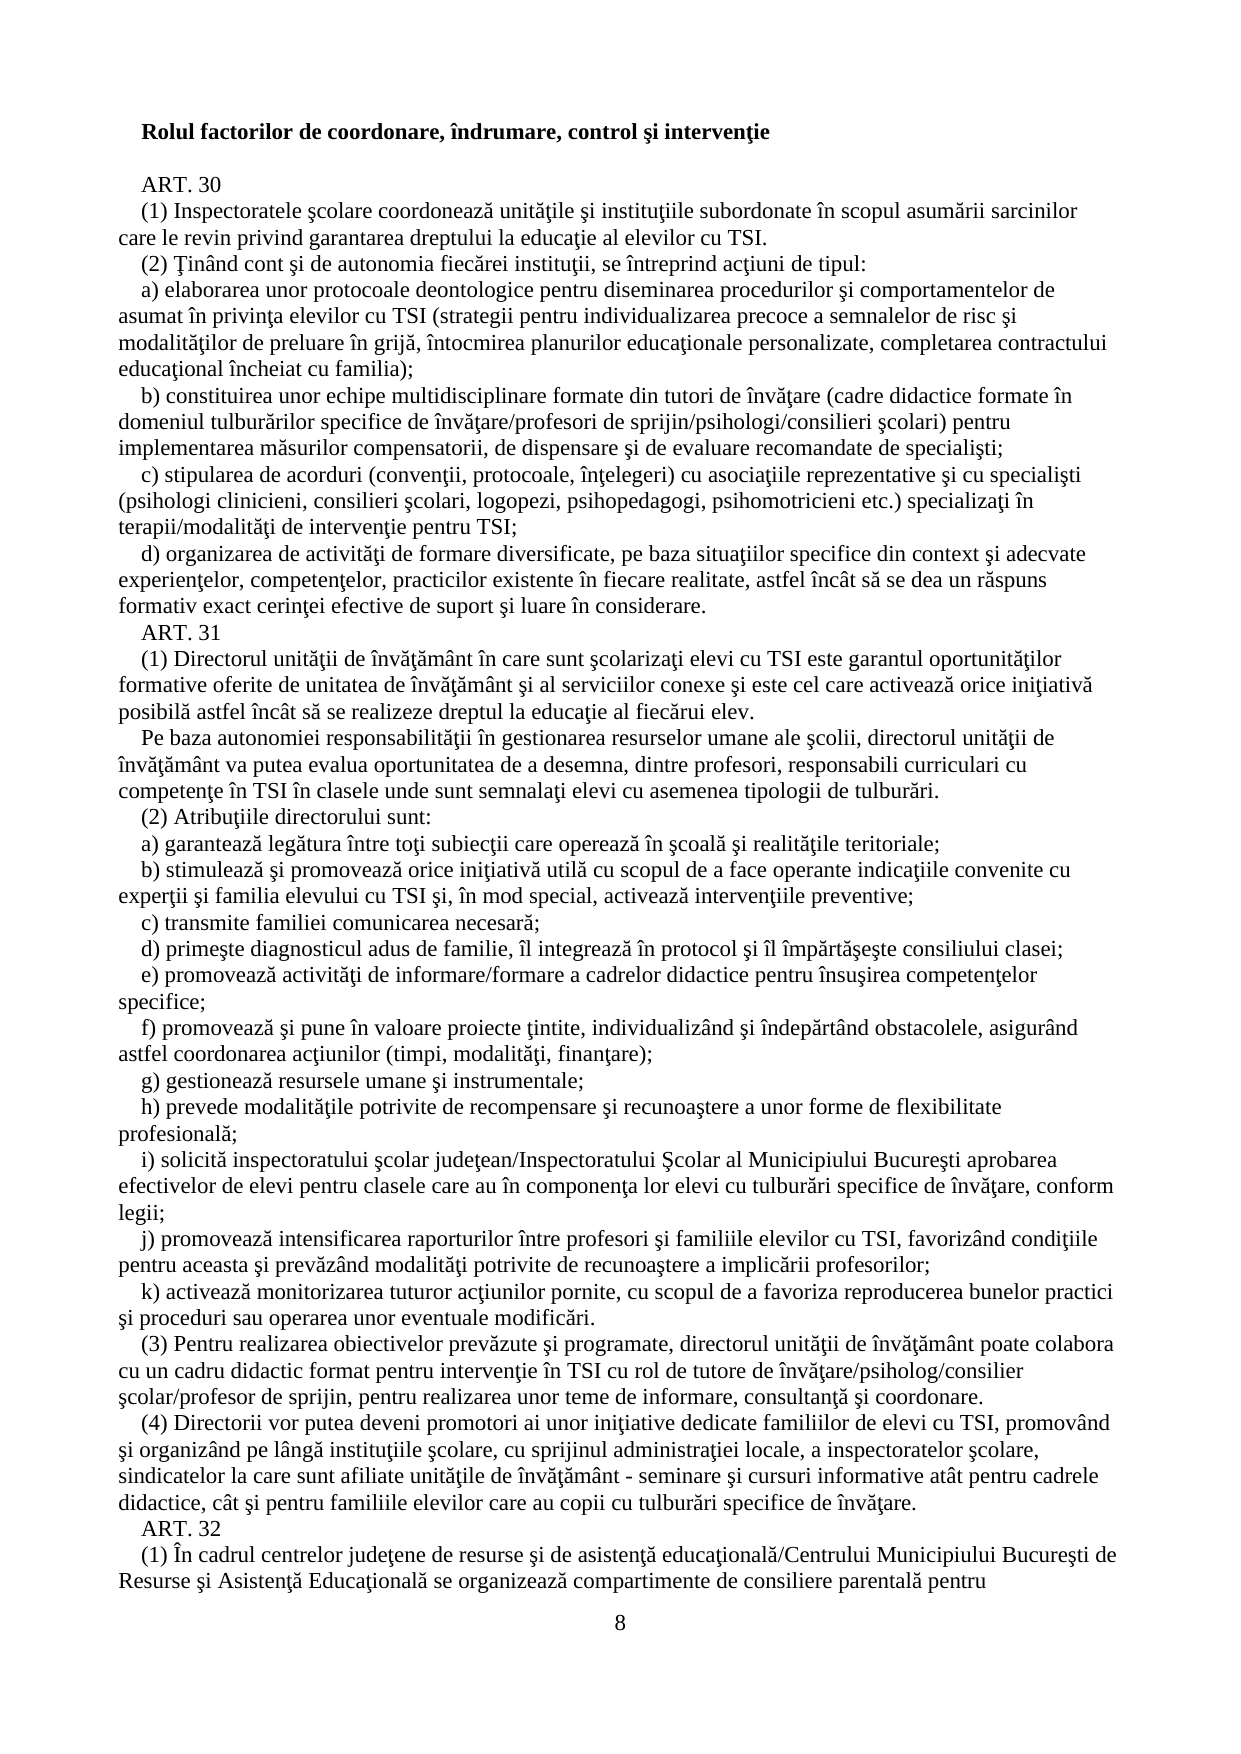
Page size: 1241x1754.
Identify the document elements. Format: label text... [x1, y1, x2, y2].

text ART. 32 [118, 1515, 1122, 1541]
text d) primeşte diagnosticul adus de familie, îl integrează în protocol şi îl împărtăşeşte consiliului clasei; [118, 935, 1122, 961]
text (4) Directorii vor putea deveni promotori ai unor iniţiative dedicate familiilor de elevi cu TSI, promovând şi organizând pe lângă instituţiile şcolare, cu sprijinul administraţiei locale, a inspectoratelor şcolare, sindicatelor la care sunt afiliate unităţile de învăţământ - seminare şi cursuri informative atât pentru cadrele didactice, cât şi pentru familiile elevilor care au copii cu tulburări specifice de învăţare. [118, 1409, 1122, 1515]
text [118, 1541, 1122, 1594]
text g) gestionează resursele umane şi instrumentale; [118, 1067, 1122, 1093]
text i) solicită inspectoratului şcolar judeţean/Inspectoratului Şcolar al Municipiului Bucureşti aprobarea efectivelor de elevi pentru clasele care au în componenţa lor elevi cu tulburări specifice de învăţare, conform legii; [118, 1146, 1122, 1225]
text (1) Inspectoratele şcolare coordonează unităţile şi instituţiile subordonate în scopul asumării sarcinilor care le revin privind garantarea dreptului la educaţie al elevilor cu TSI. [118, 197, 1122, 250]
text (1) Directorul unităţii de învăţământ în care sunt şcolarizaţi elevi cu TSI este garantul oportunităţilor formative oferite de unitatea de învăţământ şi al serviciilor conexe şi este cel care activează orice iniţiativă posibilă astfel încât să se realizeze dreptul la educaţie al fiecărui elev. [118, 645, 1122, 724]
text j) promovează intensificarea raporturilor între profesori şi familiile elevilor cu TSI, favorizând condiţiile pentru aceasta şi prevăzând modalităţi potrivite de recunoaştere a implicării profesorilor; [118, 1225, 1122, 1278]
text c) transmite familiei comunicarea necesară; [118, 909, 1122, 935]
text (2) Atribuţiile directorului sunt: [118, 803, 1122, 830]
text ART. 30 [118, 171, 1122, 197]
text f) promovează şi pune în valoare proiecte ţintite, individualizând şi îndepărtând obstacolele, asigurând astfel coordonarea acţiunilor (timpi, modalităţi, finanţare); [118, 1014, 1122, 1067]
text h) prevede modalităţile potrivite de recompensare şi recunoaştere a unor forme de flexibilitate profesională; [118, 1093, 1122, 1146]
text c) stipularea de acorduri (convenţii, protocoale, înţelegeri) cu asociaţiile reprezentative şi cu specialişti (psihologi clinicieni, consilieri şcolari, logopezi, psihopedagogi, psihomotricieni etc.) specializaţi în terapii/modalităţi de intervenţie pentru TSI; [118, 461, 1122, 540]
text b) constituirea unor echipe multidisciplinare formate din tutori de învăţare (cadre didactice formate în domeniul tulburărilor specifice de învăţare/profesori de sprijin/psihologi/consilieri şcolari) pentru implementarea măsurilor compensatorii, de dispensare şi de evaluare recomandate de specialişti; [118, 382, 1122, 461]
text e) promovează activităţi de informare/formare a cadrelor didactice pentru însuşirea competenţelor specifice; [118, 961, 1122, 1014]
text (3) Pentru realizarea obiectivelor prevăzute şi programate, directorul unităţii de învăţământ poate colabora cu un cadru didactic format pentru intervenţie în TSI cu rol de tutore de învăţare/psiholog/consilier şcolar/profesor de sprijin, pentru realizarea unor teme de informare, consultanţă şi coordonare. [118, 1330, 1122, 1409]
text b) stimulează şi promovează orice iniţiativă utilă cu scopul de a face operante indicaţiile convenite cu experţii şi familia elevului cu TSI şi, în mod special, activează intervenţiile preventive; [118, 856, 1122, 909]
text k) activează monitorizarea tuturor acţiunilor pornite, cu scopul de a favoriza reproducerea bunelor practici şi proceduri sau operarea unor eventuale modificări. [118, 1278, 1122, 1330]
text Pe baza autonomiei responsabilităţii în gestionarea resurselor umane ale şcolii, directorul unităţii de învăţământ va putea evalua oportunitatea de a desemna, dintre profesori, responsabili curriculari cu competenţe în TSI în clasele unde sunt semnalaţi elevi cu asemenea tipologii de tulburări. [118, 724, 1122, 803]
text d) organizarea de activităţi de formare diversificate, pe baza situaţiilor specifice din context şi adecvate experienţelor, competenţelor, practicilor existente în fiecare realitate, astfel încât să se dea un răspuns formativ exact cerinţei efective de suport şi luare în considerare. [118, 540, 1122, 619]
text ART. 31 [118, 619, 1122, 645]
text a) garantează legătura între toţi subiecţii care operează în şcoală şi realităţile teritoriale; [118, 830, 1122, 856]
text a) elaborarea unor protocoale deontologice pentru diseminarea procedurilor şi comportamentelor de asumat în privinţa elevilor cu TSI (strategii pentru individualizarea precoce a semnalelor de risc şi modalităţilor de preluare în grijă, întocmirea planurilor educaţionale personalizate, completarea contractului educaţional încheiat cu familia); [118, 276, 1122, 382]
text Rolul factorilor de coordonare, îndrumare, control şi intervenţie [118, 118, 1122, 144]
text (2) Ţinând cont şi de autonomia fiecărei instituţii, se întreprind acţiuni de tipul: [118, 250, 1122, 276]
